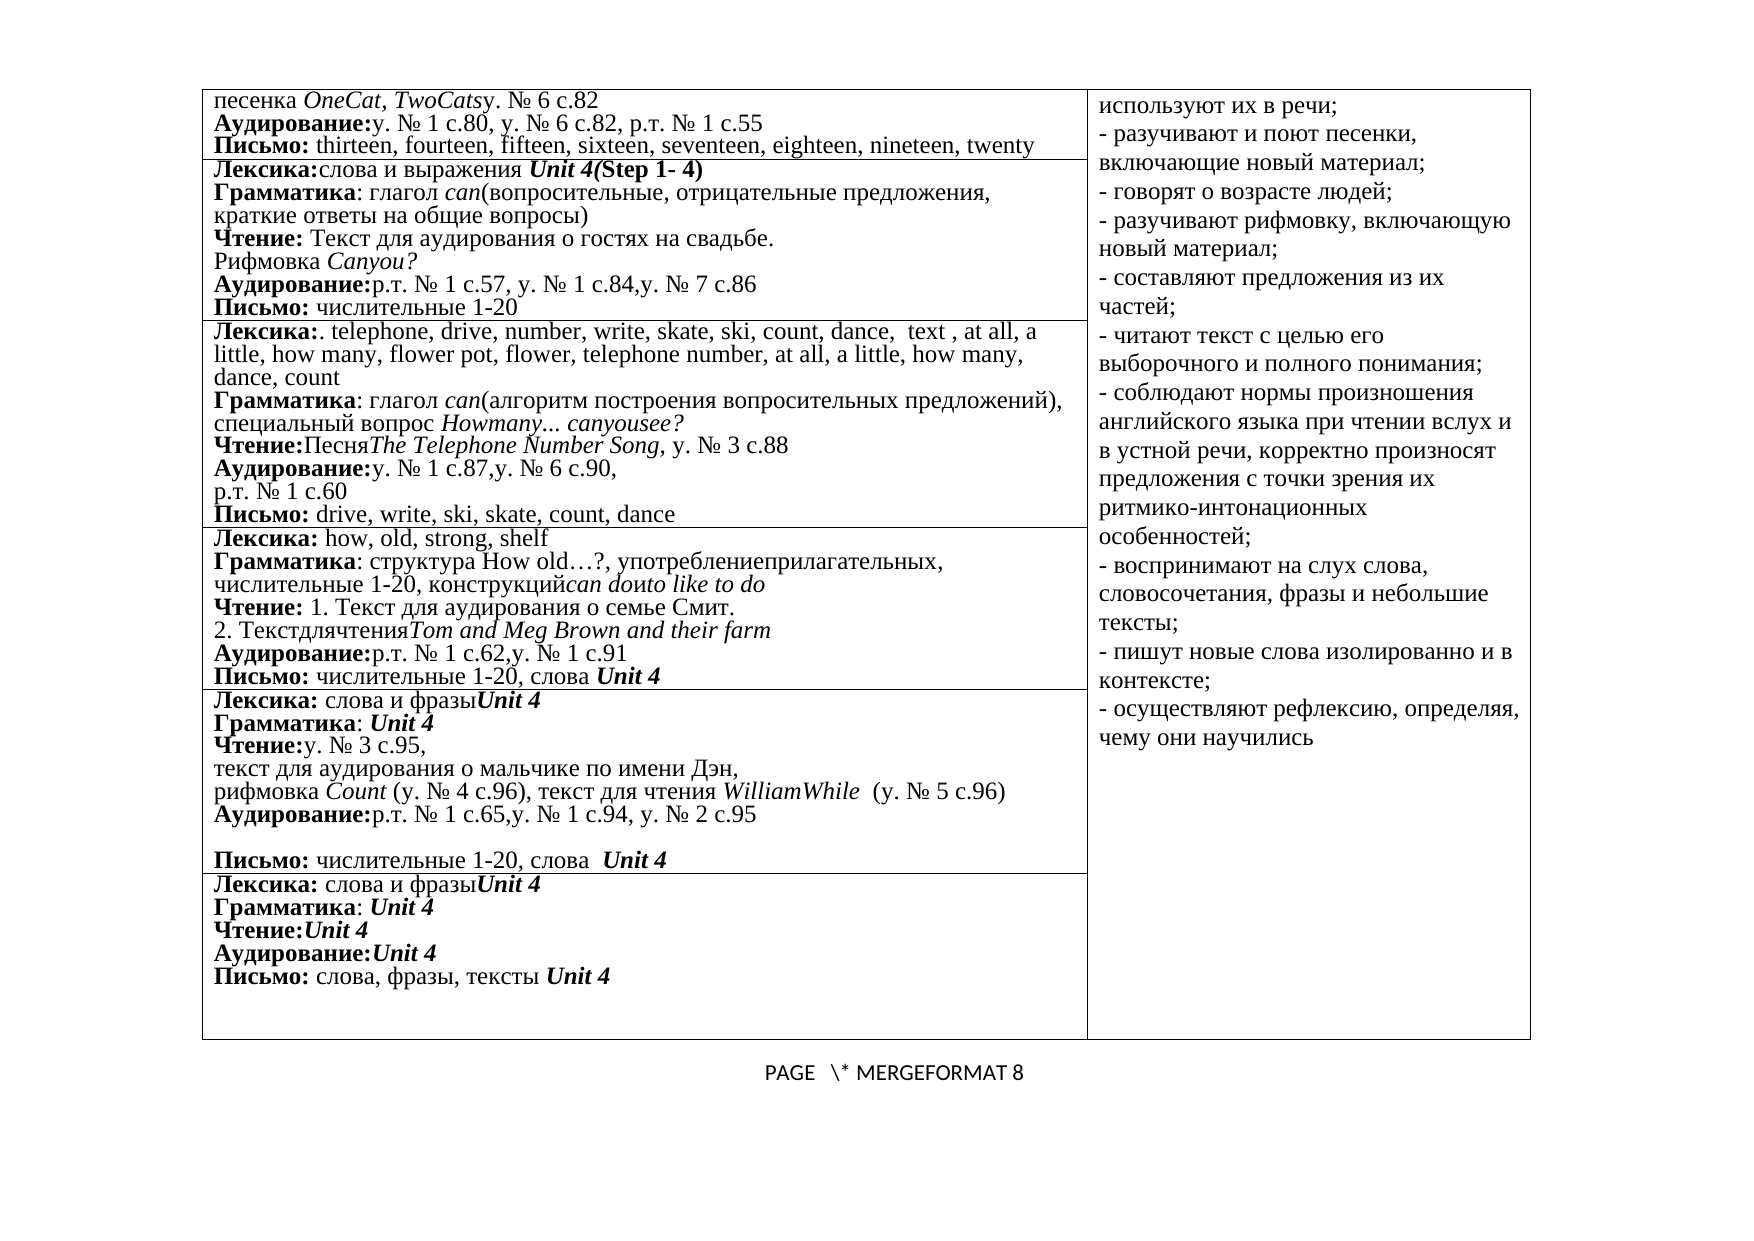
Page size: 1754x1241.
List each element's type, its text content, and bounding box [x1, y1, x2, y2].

table_cell Лексика: how, old, strong, shelf Грамматика: структура How old…?, употреблениеприлагательных, числительные 1-20, конструкцийcan doиto like to do Чтение: 1. Текст для аудирования о семье Смит. 2. ТекстдлячтенияТот and Meg Brown and their farm Аудирование:p.т. № 1 с.62,y. № 1 c.91 Письмо: числительные 1-20, слова Unit 4 [203, 528, 1087, 689]
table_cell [203, 874, 1087, 1038]
table_cell Лексика:слова и выражения Unit 4(Step 1- 4) Грамматика: глагол can(вопросительные, отрицательные предложения, краткие ответы на общие вопросы) Чтение: Текст для аудирования о гостях на свадьбе. Рифмовка Canyou? Аудирование:p.т. № 1 с.57, y. № 1 c.84,y. № 7 c.86 Письмо: числительные 1-20 [203, 160, 1087, 320]
table_cell Лексика: слова и фразыUnit 4 Грамматика: Unit 4 Чтение:y. № 3 c.95, текст для аудирования о мальчике по имени Дэн, рифмовка Count (y. № 4 c.96), текст для чтения WilliamWhile (y. № 5 c.96) Аудирование:p.т. № 1 с.65,y. № 1 c.94, y. № 2 c.95 Письмо: числительные 1-20, слова Unit 4 [203, 690, 1087, 873]
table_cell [203, 90, 1087, 158]
table_cell Лексика:. telephone, drive, number, write, skate, ski, count, dance, text , at all, a little, how many, flower pot, flower, telephone number, at all, a little, how many, dance, count Грамматика: глагол can(алгоритм построения вопросительных предложений), специальный вопрос Howmany... canyousee? Чтение:ПесняThe Telephone Number Song, y. № 3 c.88 Аудирование:y. № 1 c.87,y. № 6 c.90, p.т. № 1 с.60 Письмо: drive, write, ski, skate, count, dance [203, 321, 1087, 527]
